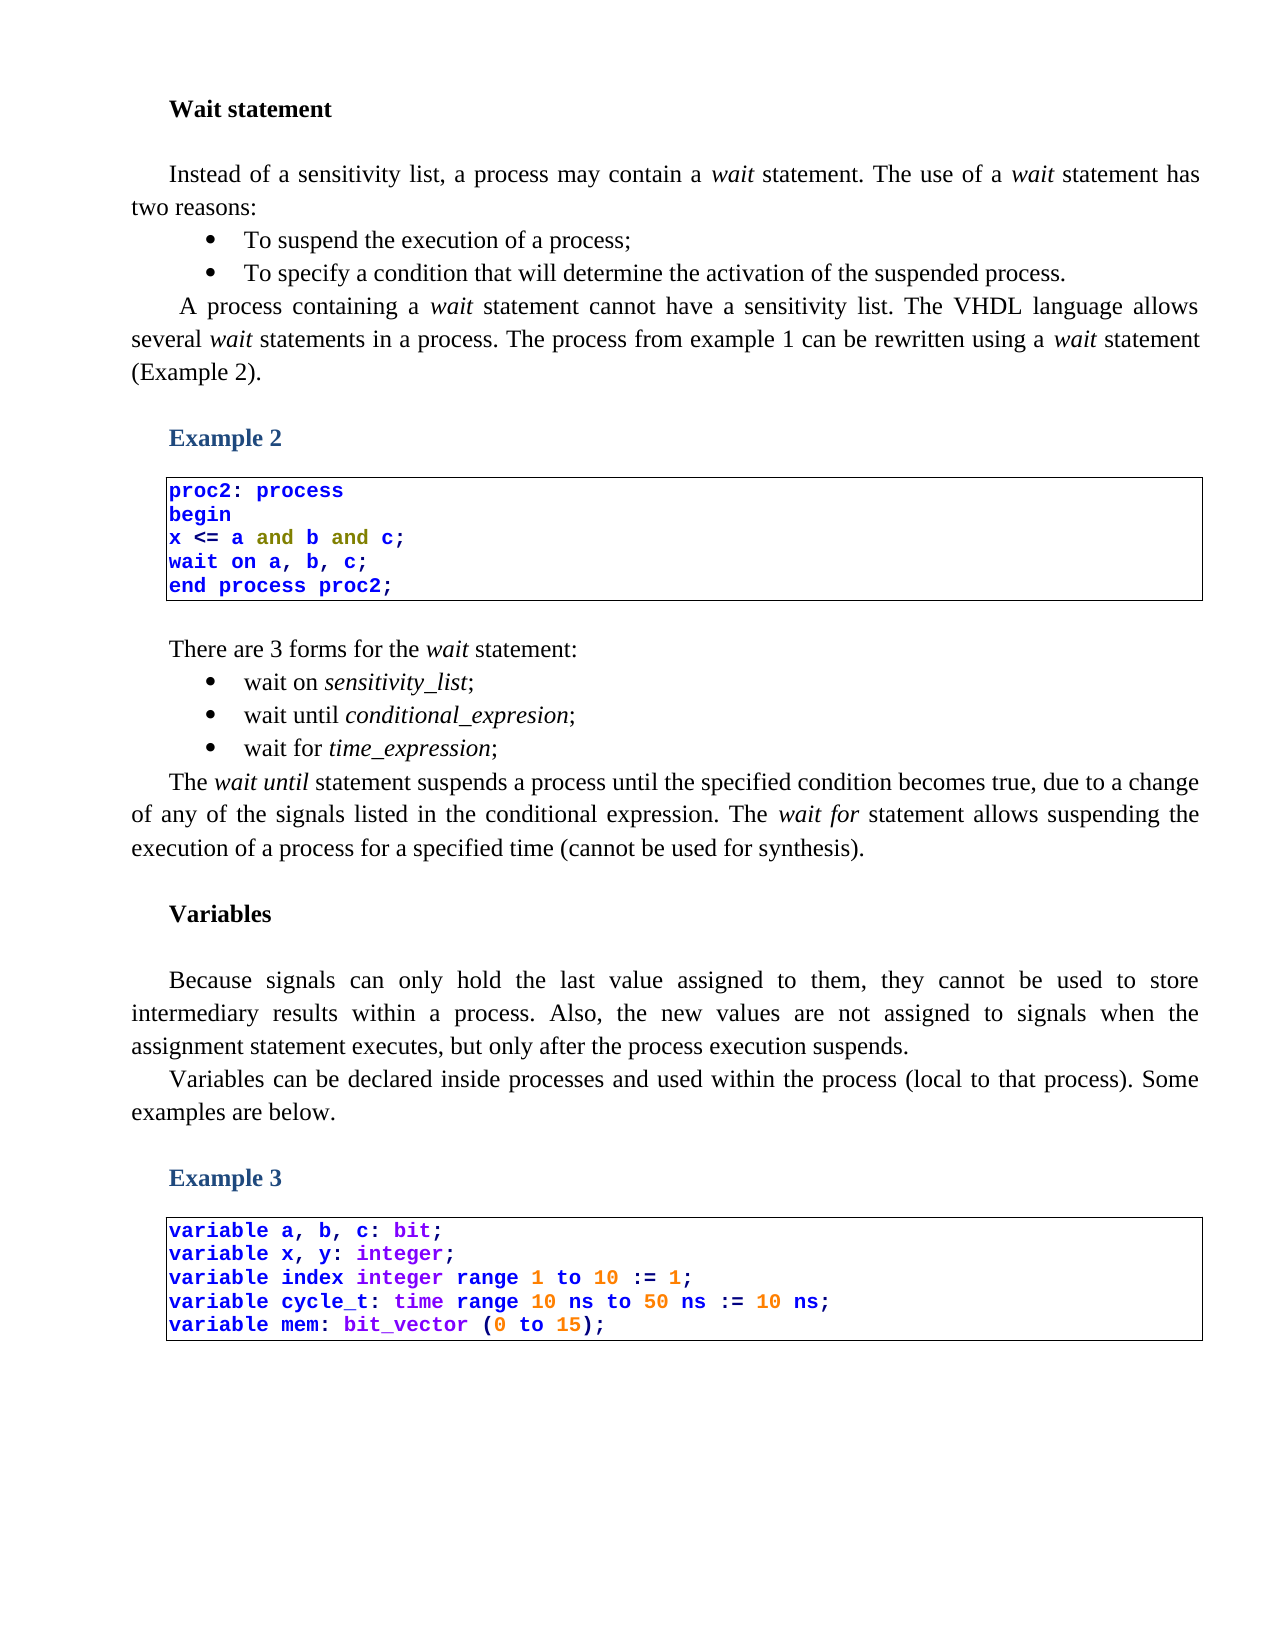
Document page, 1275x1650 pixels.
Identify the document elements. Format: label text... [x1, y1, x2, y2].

text wait on a, b, c; [167, 548, 1202, 572]
list wait on sensitivity_list; [206, 667, 1200, 696]
list Instead of a sensitivity list, a process may contain a wait statement. The use of a wait statement has two reasons: [131, 159, 1200, 221]
text variable mem: bit_vector (0 to 15); [167, 1311, 1202, 1340]
list Wait statement [131, 94, 1200, 122]
text variable a, b, c: bit; [167, 1218, 1202, 1240]
list To specify a condition that will determine the activation of the suspended process. [206, 258, 1200, 287]
list A process containing a wait statement cannot have a sensitivity list. The VHDL language allows several wait statements in a process. The process from example 1 can be rewritten using a wait statement (Example 2). [131, 291, 1200, 386]
list To suspend the execution of a process; [206, 225, 1200, 254]
text variable cycle_t: time range 10 ns to 50 ns := 10 ns; [167, 1288, 1202, 1311]
list Example 3 [131, 1163, 1200, 1192]
text variable x, y: integer; [167, 1240, 1202, 1264]
list wait until conditional_expresion; [206, 701, 1200, 729]
text begin [167, 501, 1202, 524]
list There are 3 forms for the wait statement: [131, 634, 1200, 663]
text end process proc2; [167, 572, 1202, 600]
text proc2: process [167, 478, 1202, 501]
text variable index integer range 1 to 10 := 1; [167, 1264, 1202, 1288]
list wait for time_expression; [206, 733, 1200, 762]
text x <= a and b and c; [167, 524, 1202, 548]
list Example 2 [131, 423, 1200, 452]
list Variables [131, 899, 1200, 927]
list Variables can be declared inside processes and used within the process (local to that process). Some examples are below. [131, 1064, 1200, 1126]
list The wait until statement suspends a process until the specified condition becomes true, due to a change of any of the signals listed in the conditional expression. The wait for statement allows suspending the execution of a process for a specified time (cannot be used for synthesis). [131, 767, 1200, 861]
list Because signals can only hold the last value assigned to them, they cannot be used to store intermediary results within a process. Also, the new values are not assigned to signals when the assignment statement executes, but only after the process execution suspends. [131, 965, 1200, 1059]
